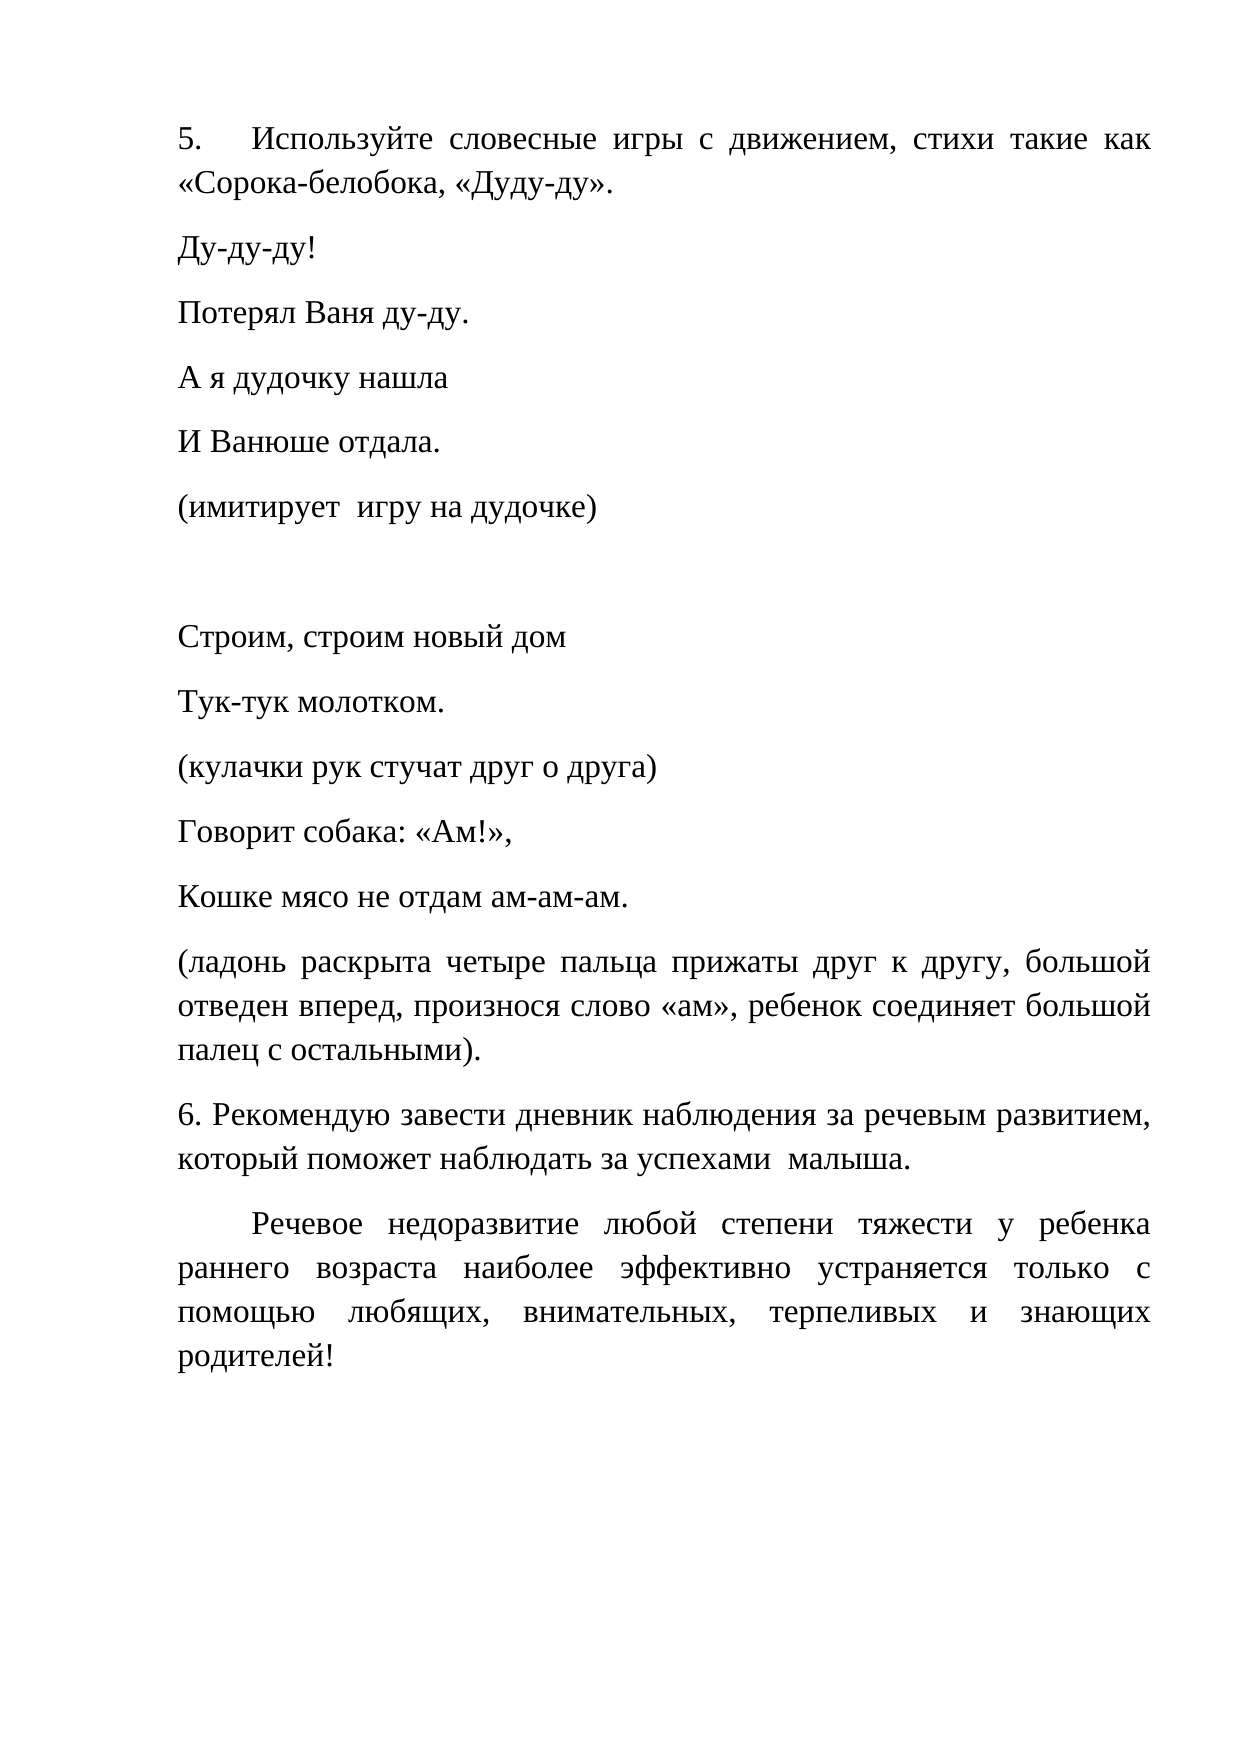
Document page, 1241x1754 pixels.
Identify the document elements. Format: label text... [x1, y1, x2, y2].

text (ладонь раскрыта четыре пальца прижаты друг к другу, большой отведен вперед, произнося слово «ам», ребенок соединяет большой палец с остальными). [177, 941, 1152, 1067]
text Ду-ду-ду! [177, 227, 1152, 265]
text Говорит собака: «Ам!», [177, 811, 1152, 849]
text И Ванюше отдала. [177, 422, 1152, 460]
text Речевое недоразвитие любой степени тяжести у ребенка раннего возраста наиболее эффективно устраняется только с помощью любящих, внимательных, терпеливых и знающих родителей! [177, 1203, 1152, 1373]
text (имитирует игру на дудочке) [177, 487, 1152, 525]
text Кошке мясо не отдам ам-ам-ам. [177, 876, 1152, 914]
text Потерял Ваня ду-ду. [177, 292, 1152, 330]
text А я дудочку нашла [177, 357, 1152, 395]
text Строим, строим новый дом [177, 616, 1152, 655]
text 6. Рекомендую завести дневник наблюдения за речевым развитием, который поможет наблюдать за успехами малыша. [177, 1094, 1152, 1176]
text 5. Используйте словесные игры с движением, стихи такие как «Сорока-белобока, «Дуду-ду». [177, 118, 1152, 201]
text Тук-тук молотком. [177, 681, 1152, 720]
text (кулачки рук стучат друг о друга) [177, 746, 1152, 784]
